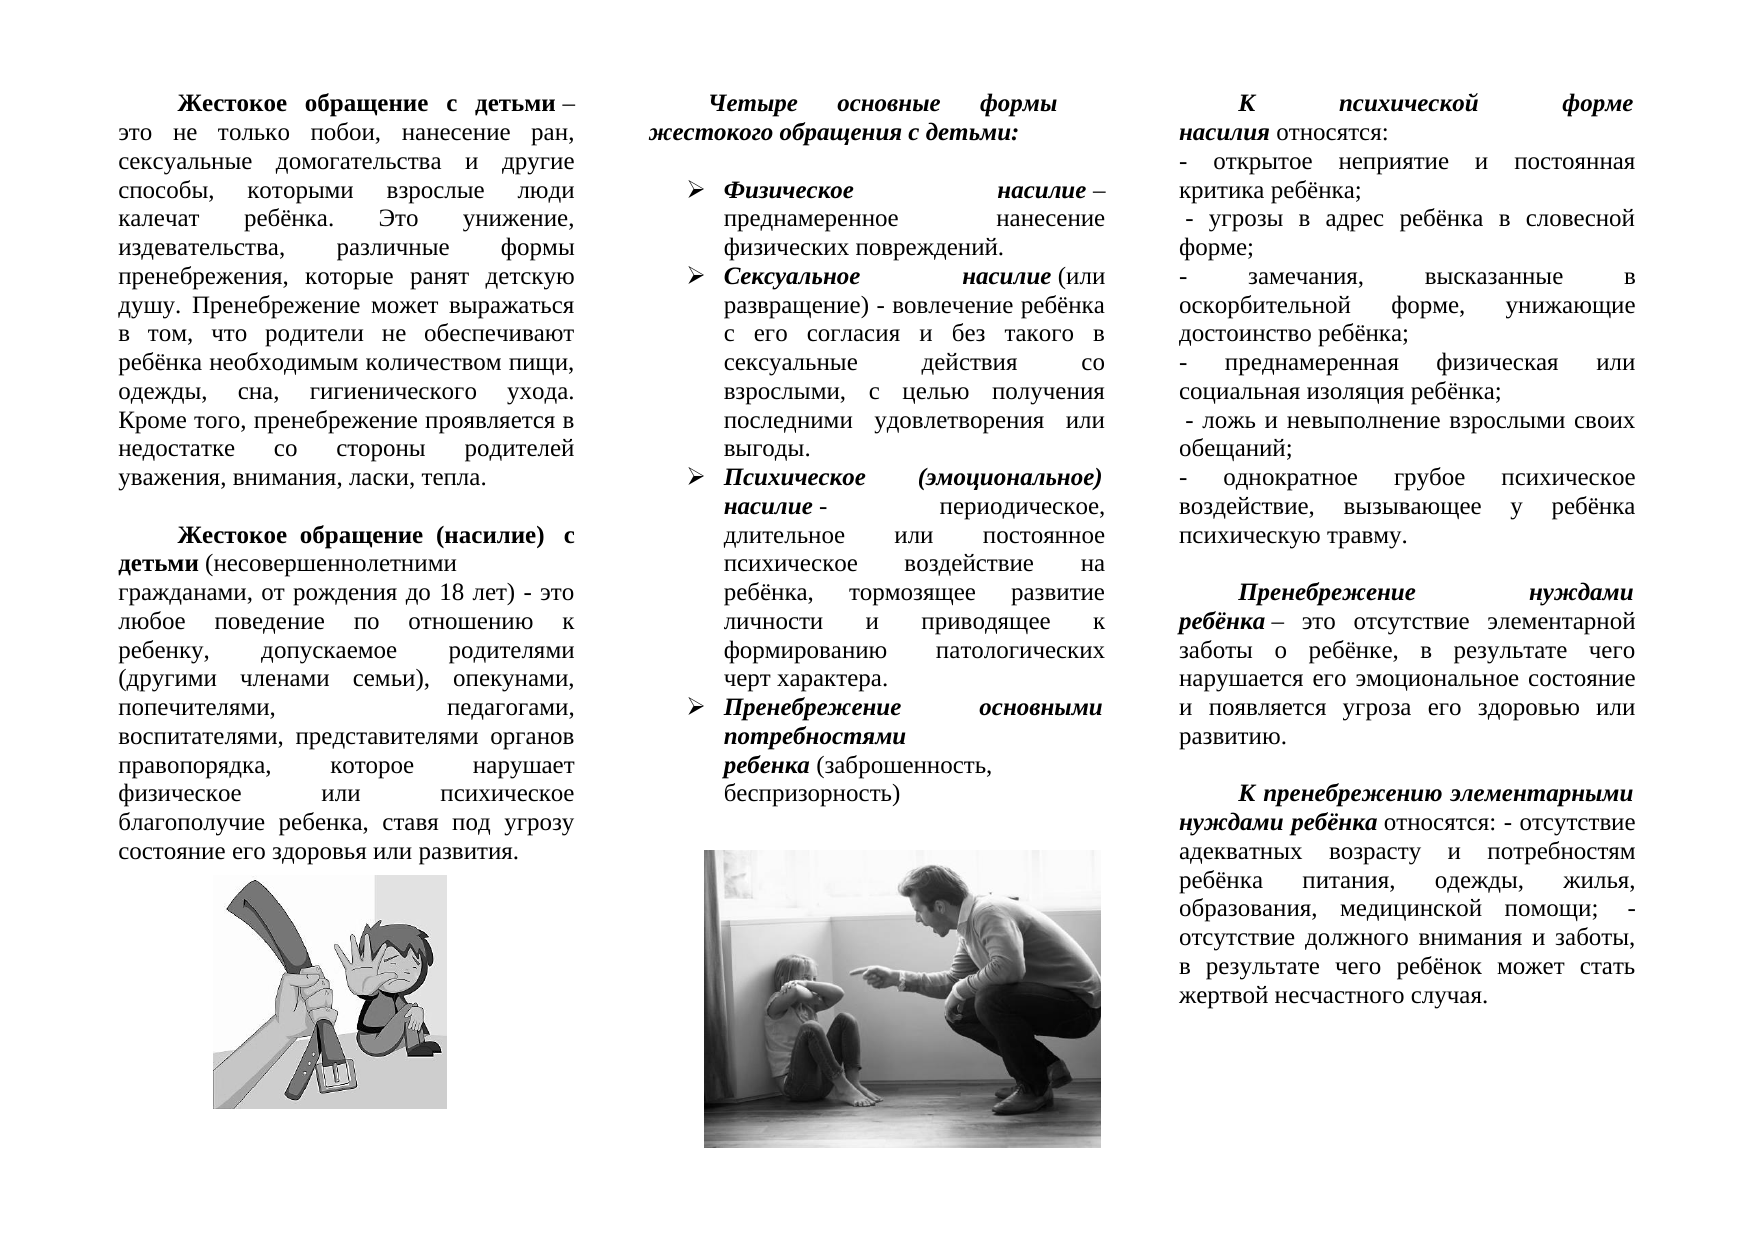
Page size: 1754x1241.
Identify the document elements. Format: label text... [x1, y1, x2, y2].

text - преднамеренная физическая или социальная изоляция ребёнка; [1179, 347, 1636, 405]
list Сексуальное насилие (или развращение) - вовлечение ребёнка с его согласия и без такого в сексуальные действия со взрослыми, с целью получения последними удовлетворения или выгоды. [686, 261, 1105, 462]
text Четыре основные формы жестокого обращения с детьми: [648, 88, 1105, 146]
picture [213, 875, 447, 1109]
text - замечания, высказанные в оскорбительной форме, унижающие достоинство ребёнка; [1179, 261, 1636, 347]
text Жестокое обращение (насилие) с детьми (несовершеннолетними гражданами, от рождения до 18 лет) - это любое поведение по отношению к ребенку, допускаемое родителями (другими членами семьи), опекунами, попечителями, педагогами, воспитателями, представителями органов правопорядка, которое нарушает физическое или психическое благополучие ребенка, ставя под угрозу состояние его здоровья или развития. [118, 520, 575, 865]
text - ложь и невыполнение взрослыми своих обещаний; [1179, 405, 1636, 462]
picture [704, 850, 1101, 1148]
text Жестокое обращение с детьми – это не только побои, нанесение ран, сексуальные домогательства и другие способы, которыми взрослые люди калечат ребёнка. Это унижение, издевательства, различные формы пренебрежения, которые ранят детскую душу. Пренебрежение может выражаться в том, что родители не обеспечивают ребёнка необходимым количеством пищи, одежды, сна, гигиенического ухода. Кроме того, пренебрежение проявляется в недостатке со стороны родителей уважения, внимания, ласки, тепла. [118, 88, 575, 491]
text К пренебрежению элементарными нуждами ребёнка относятся: - отсутствие адекватных возрасту и потребностям ребёнка питания, одежды, жилья, образования, медицинской помощи; - отсутствие должного внимания и заботы, в результате чего ребёнок может стать жертвой несчастного случая. [1179, 778, 1636, 1008]
list Физическое насилие – преднамеренное нанесение физических повреждений. [686, 175, 1105, 261]
text - однократное грубое психическое воздействие, вызывающее у ребёнка психическую травму. [1179, 462, 1636, 548]
text К психической форме насилия относятся: [1179, 88, 1636, 146]
text - открытое неприятие и постоянная критика ребёнка; [1179, 146, 1636, 203]
list Психическое (эмоциональное) насилие - периодическое, длительное или постоянное психическое воздействие на ребёнка, тормозящее развитие личности и приводящее к формированию патологических черт характера. [686, 462, 1105, 692]
text Пренебрежение нуждами ребёнка – это отсутствие элементарной заботы о ребёнке, в результате чего нарушается его эмоциональное состояние и появляется угроза его здоровью или развитию. [1179, 577, 1636, 750]
list Пренебрежение основными потребностями ребенка (заброшенность, беспризорность) [686, 692, 1105, 807]
text - угрозы в адрес ребёнка в словесной форме; [1179, 203, 1636, 261]
